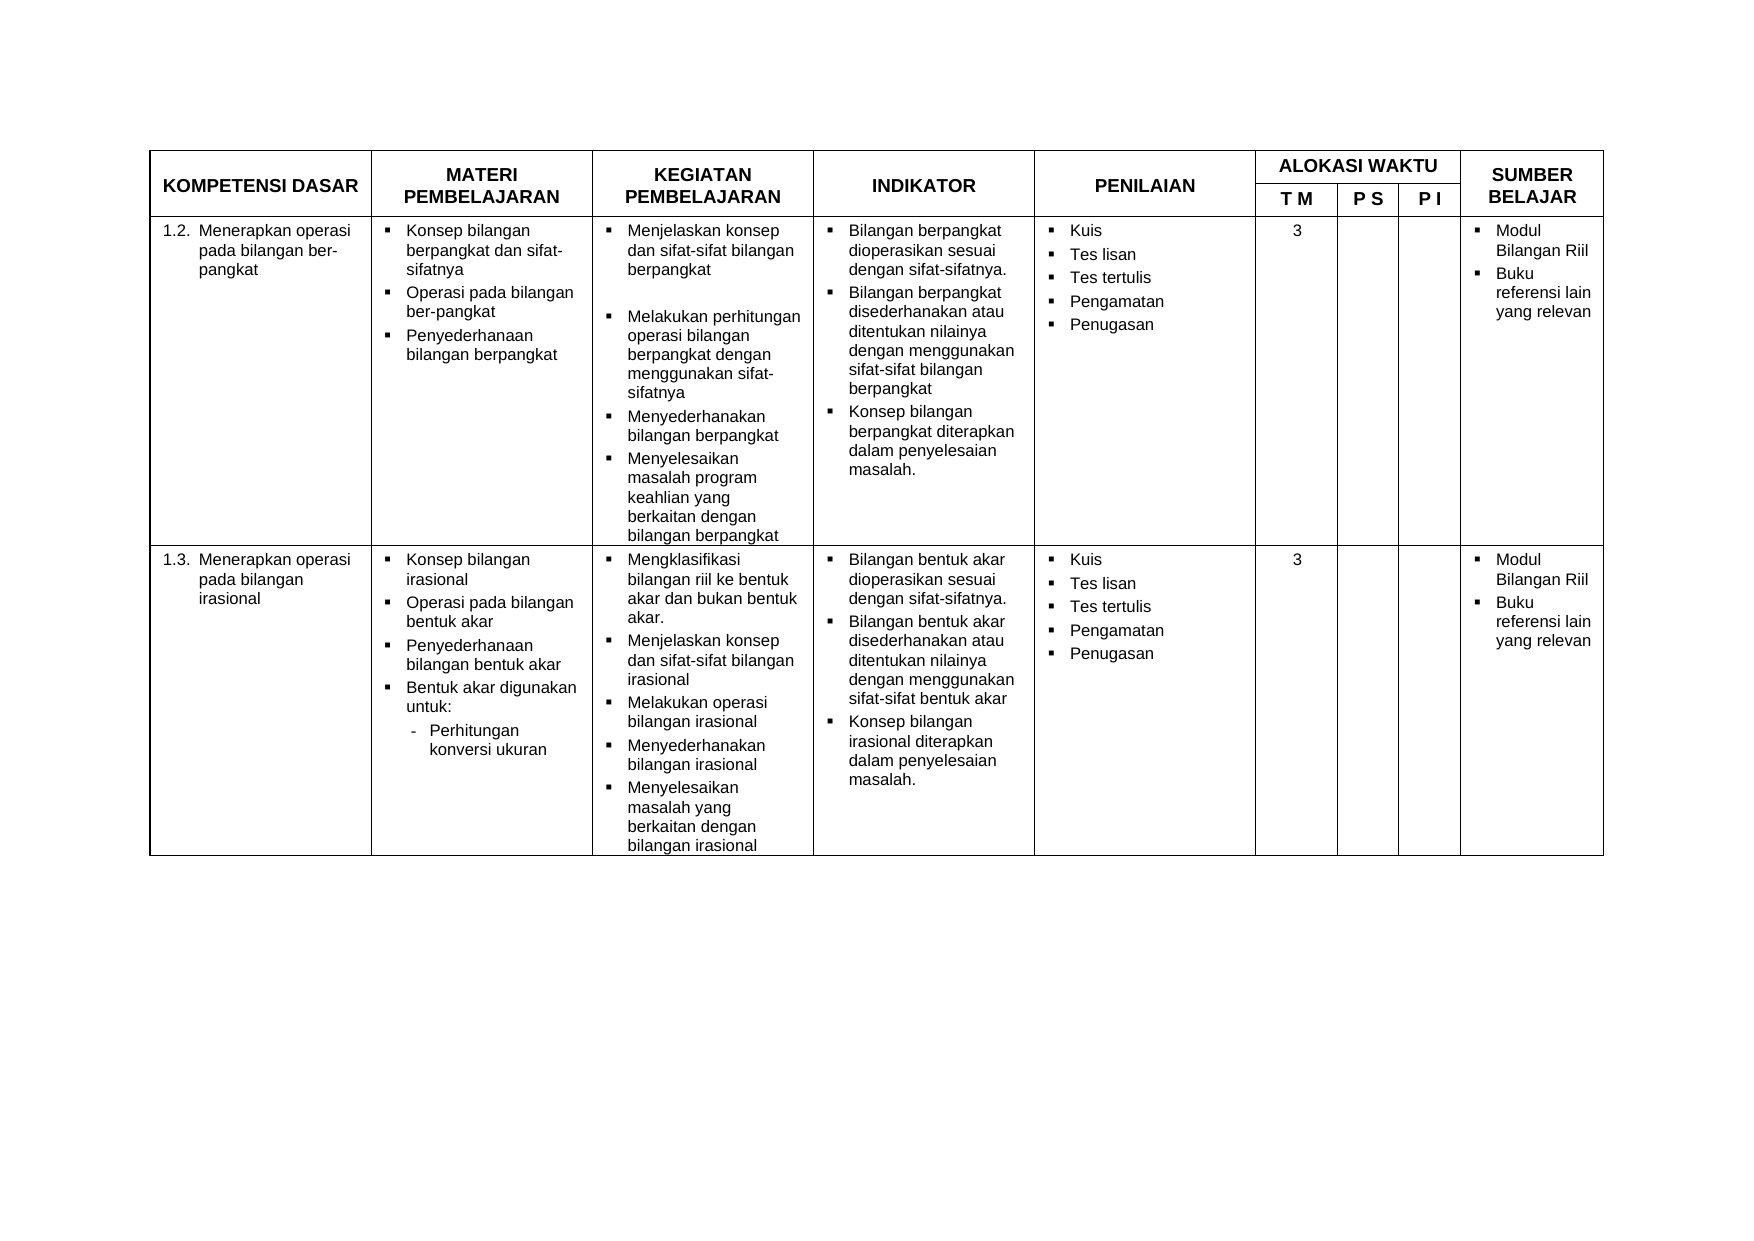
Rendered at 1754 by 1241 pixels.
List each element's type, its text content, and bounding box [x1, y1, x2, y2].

table_cell Kuis Tes lisan Tes tertulis Pengamatan Penugasan [1035, 546, 1255, 855]
table_cell P S [1338, 184, 1398, 216]
table_cell Konsep bilangan berpangkat dan sifat-sifatnya Operasi pada bilangan ber-pangkat Penyederhanaan bilangan berpangkat [372, 217, 592, 545]
table_header KOMPETENSI DASAR [151, 151, 371, 216]
table_header PENILAIAN [1035, 151, 1255, 216]
table_cell T M [1256, 184, 1337, 216]
table_header INDIKATOR [814, 151, 1034, 216]
table_cell [1338, 546, 1398, 855]
table_cell Mengklasifikasi bilangan riil ke bentuk akar dan bukan bentuk akar. Menjelaskan konsep dan sifat-sifat bilangan irasional Melakukan operasi bilangan irasional Menyederhanakan bilangan irasional Menyelesaikan masalah yang berkaitan dengan bilangan irasional [593, 546, 813, 855]
table_cell Menerapkan operasi pada bilangan irasional [151, 546, 371, 855]
table_cell Modul Bilangan Riil Buku referensi lain yang relevan [1461, 546, 1603, 855]
table_cell Menjelaskan konsep dan sifat-sifat bilangan berpangkat Melakukan perhitungan operasi bilangan berpangkat dengan menggunakan sifat-sifatnya Menyederhanakan bilangan berpangkat Menyelesaikan masalah program keahlian yang berkaitan dengan bilangan berpangkat [593, 217, 813, 545]
table_header SUMBER BELAJAR [1461, 151, 1603, 216]
table_cell Konsep bilangan irasional Operasi pada bilangan bentuk akar Penyederhanaan bilangan bentuk akar Bentuk akar digunakan untuk: Perhitungan konversi ukuran [372, 546, 592, 855]
table_cell Modul Bilangan Riil Buku referensi lain yang relevan [1461, 217, 1603, 545]
table_cell Bilangan berpangkat dioperasikan sesuai dengan sifat-sifatnya. Bilangan berpangkat disederhanakan atau ditentukan nilainya dengan menggunakan sifat-sifat bilangan berpangkat Konsep bilangan berpangkat diterapkan dalam penyelesaian masalah. [814, 217, 1034, 545]
table_cell Kuis Tes lisan Tes tertulis Pengamatan Penugasan [1035, 217, 1255, 545]
table_header ALOKASI WAKTU [1256, 151, 1460, 183]
table_cell [1338, 217, 1398, 545]
table_cell [1399, 217, 1460, 545]
table_cell 3 [1256, 217, 1337, 545]
table_cell Menerapkan operasi pada bilangan ber-pangkat [151, 217, 371, 545]
table_header MATERI PEMBELAJARAN [372, 151, 592, 216]
table_header KEGIATAN PEMBELAJARAN [593, 151, 813, 216]
table_cell P I [1399, 184, 1460, 216]
table_cell Bilangan bentuk akar dioperasikan sesuai dengan sifat-sifatnya. Bilangan bentuk akar disederhanakan atau ditentukan nilainya dengan menggunakan sifat-sifat bentuk akar Konsep bilangan irasional diterapkan dalam penyelesaian masalah. [814, 546, 1034, 855]
table_cell [1399, 546, 1460, 855]
table_cell 3 [1256, 546, 1337, 855]
